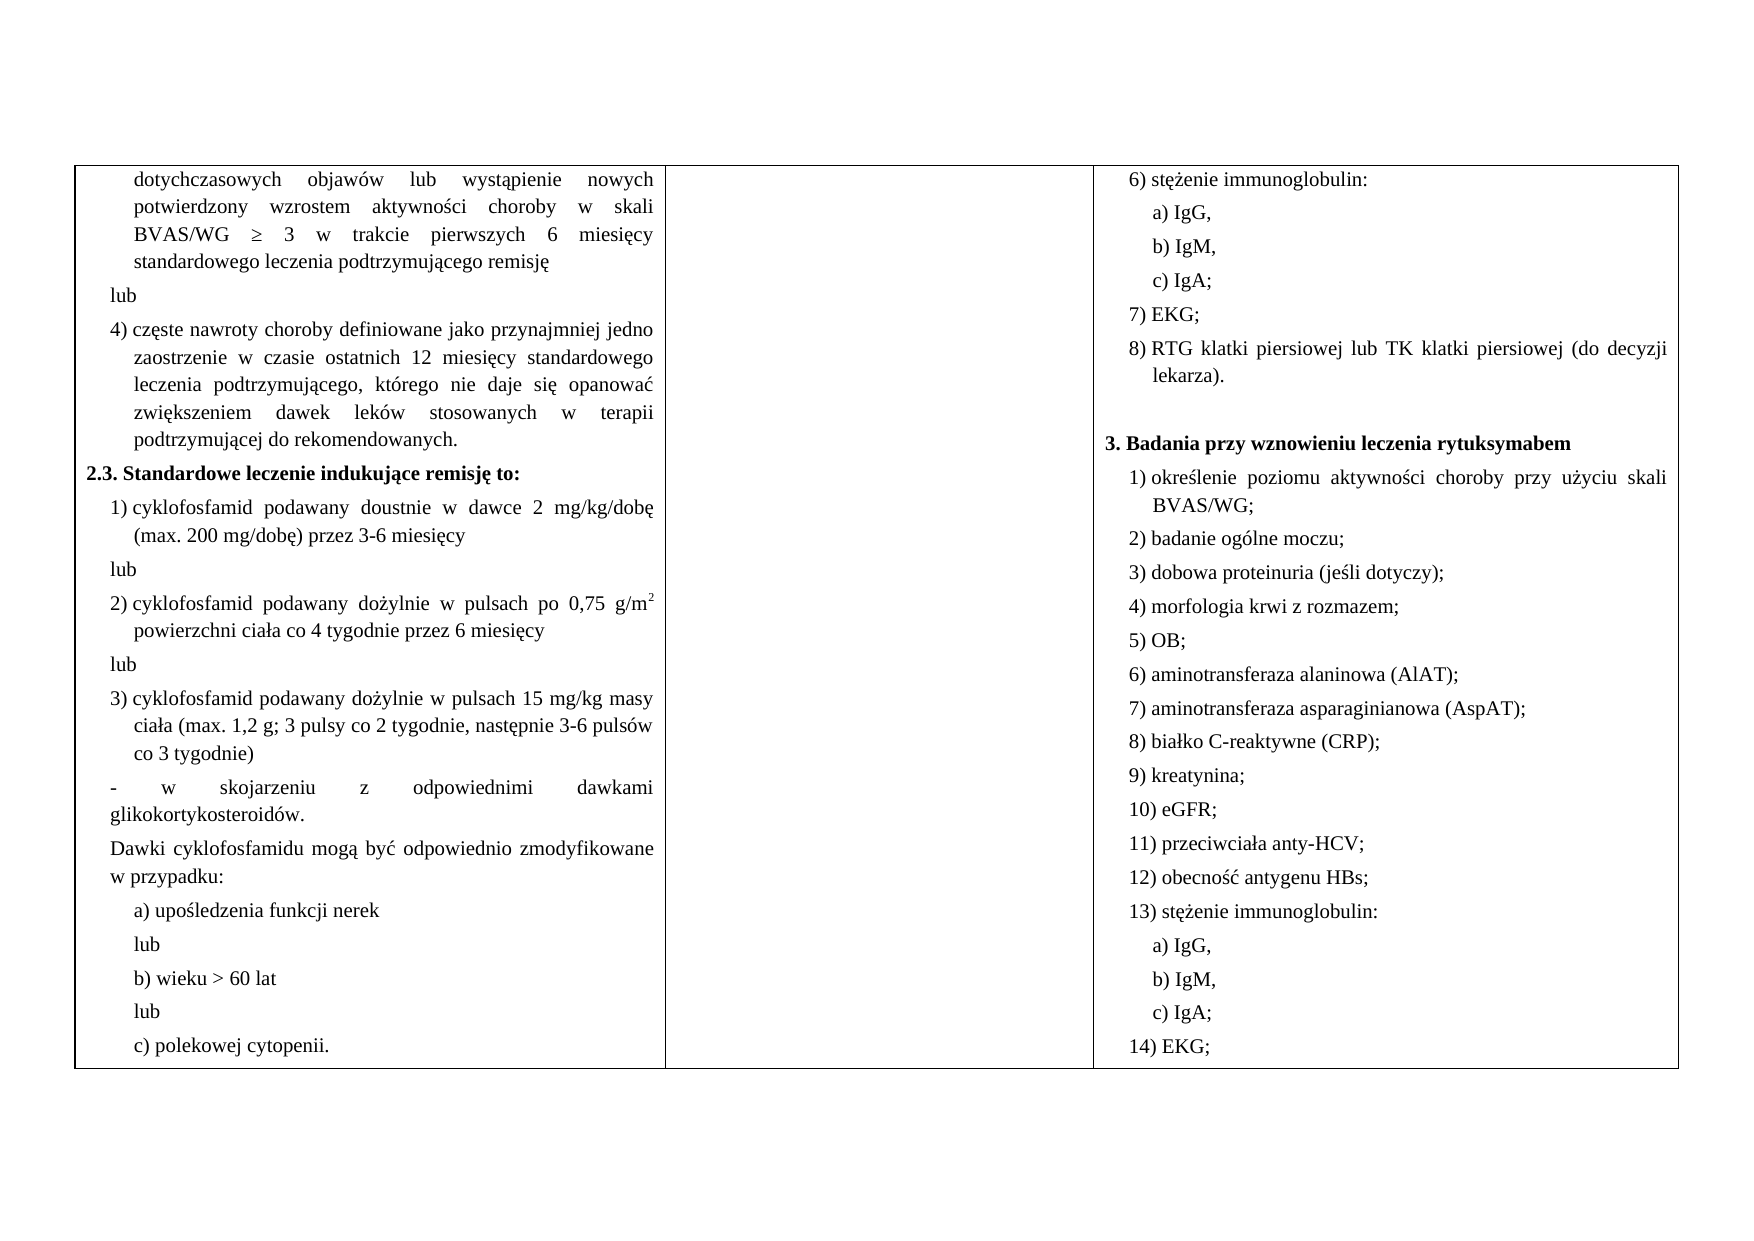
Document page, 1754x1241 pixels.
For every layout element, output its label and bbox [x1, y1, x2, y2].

table_cell [1094, 166, 1678, 1068]
table_cell [666, 166, 1093, 1068]
table_cell [76, 166, 665, 1068]
